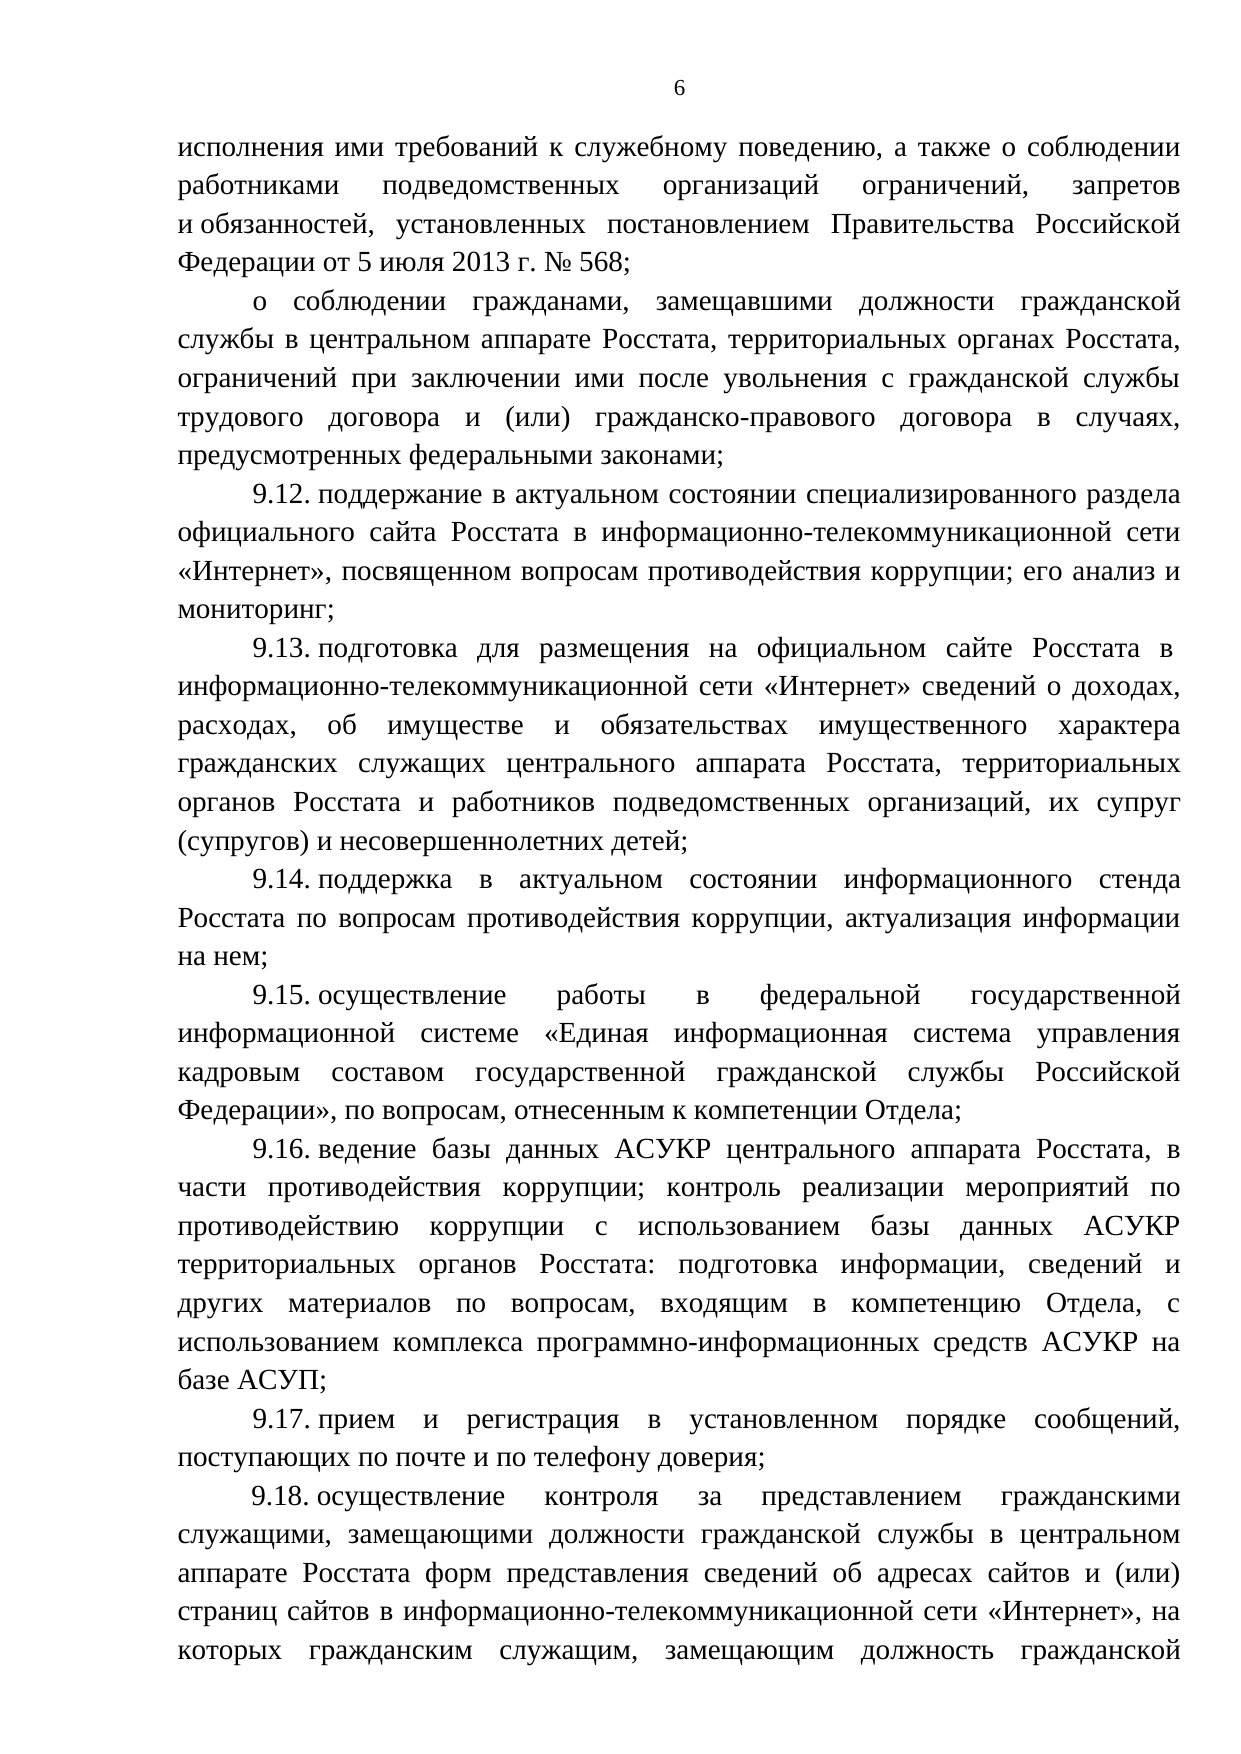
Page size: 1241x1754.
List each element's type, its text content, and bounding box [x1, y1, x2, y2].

text 9.16. ведение базы данных АСУКР центрального аппарата Росстата, в части противодействия коррупции; контроль реализации мероприятий по противодействию коррупции с использованием базы данных АСУКР территориальных органов Росстата: подготовка информации, сведений и других материалов по вопросам, входящим в компетенцию Отдела, с использованием комплекса программно-информационных средств АСУКР на базе АСУП; [177, 1131, 1181, 1396]
text о соблюдении гражданами, замещавшими должности гражданской службы в центральном аппарате Росстата, территориальных органах Росстата, ограничений при заключении ими после увольнения с гражданской службы трудового договора и (или) гражданско-правового договора в случаях, предусмотренных федеральными законами; [177, 283, 1181, 471]
text 9.12. поддержание в актуальном состоянии специализированного раздела официального сайта Росстата в информационно-телекоммуникационной сети «Интернет», посвященном вопросам противодействия коррупции; его анализ и мониторинг; [177, 476, 1181, 625]
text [177, 1478, 1181, 1666]
text 9.13. подготовка для размещения на официальном сайте Росстата в информационно-телекоммуникационной сети «Интернет» сведений о доходах, расходах, об имуществе и обязательствах имущественного характера гражданских служащих центрального аппарата Росстата, территориальных органов Росстата и работников подведомственных организаций, их супруг (супругов) и несовершеннолетних детей; [177, 630, 1181, 856]
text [177, 129, 1181, 278]
text 9.17. прием и регистрация в установленном порядке сообщений, поступающих по почте и по телефону доверия; [177, 1401, 1181, 1473]
text 9.14. поддержка в актуальном состоянии информационного стенда Росстата по вопросам противодействия коррупции, актуализация информации на нем; [177, 861, 1181, 972]
text 9.15. осуществление работы в федеральной государственной информационной системе «Единая информационная система управления кадровым составом государственной гражданской службы Российской Федерации», по вопросам, отнесенным к компетенции Отдела; [177, 977, 1181, 1126]
